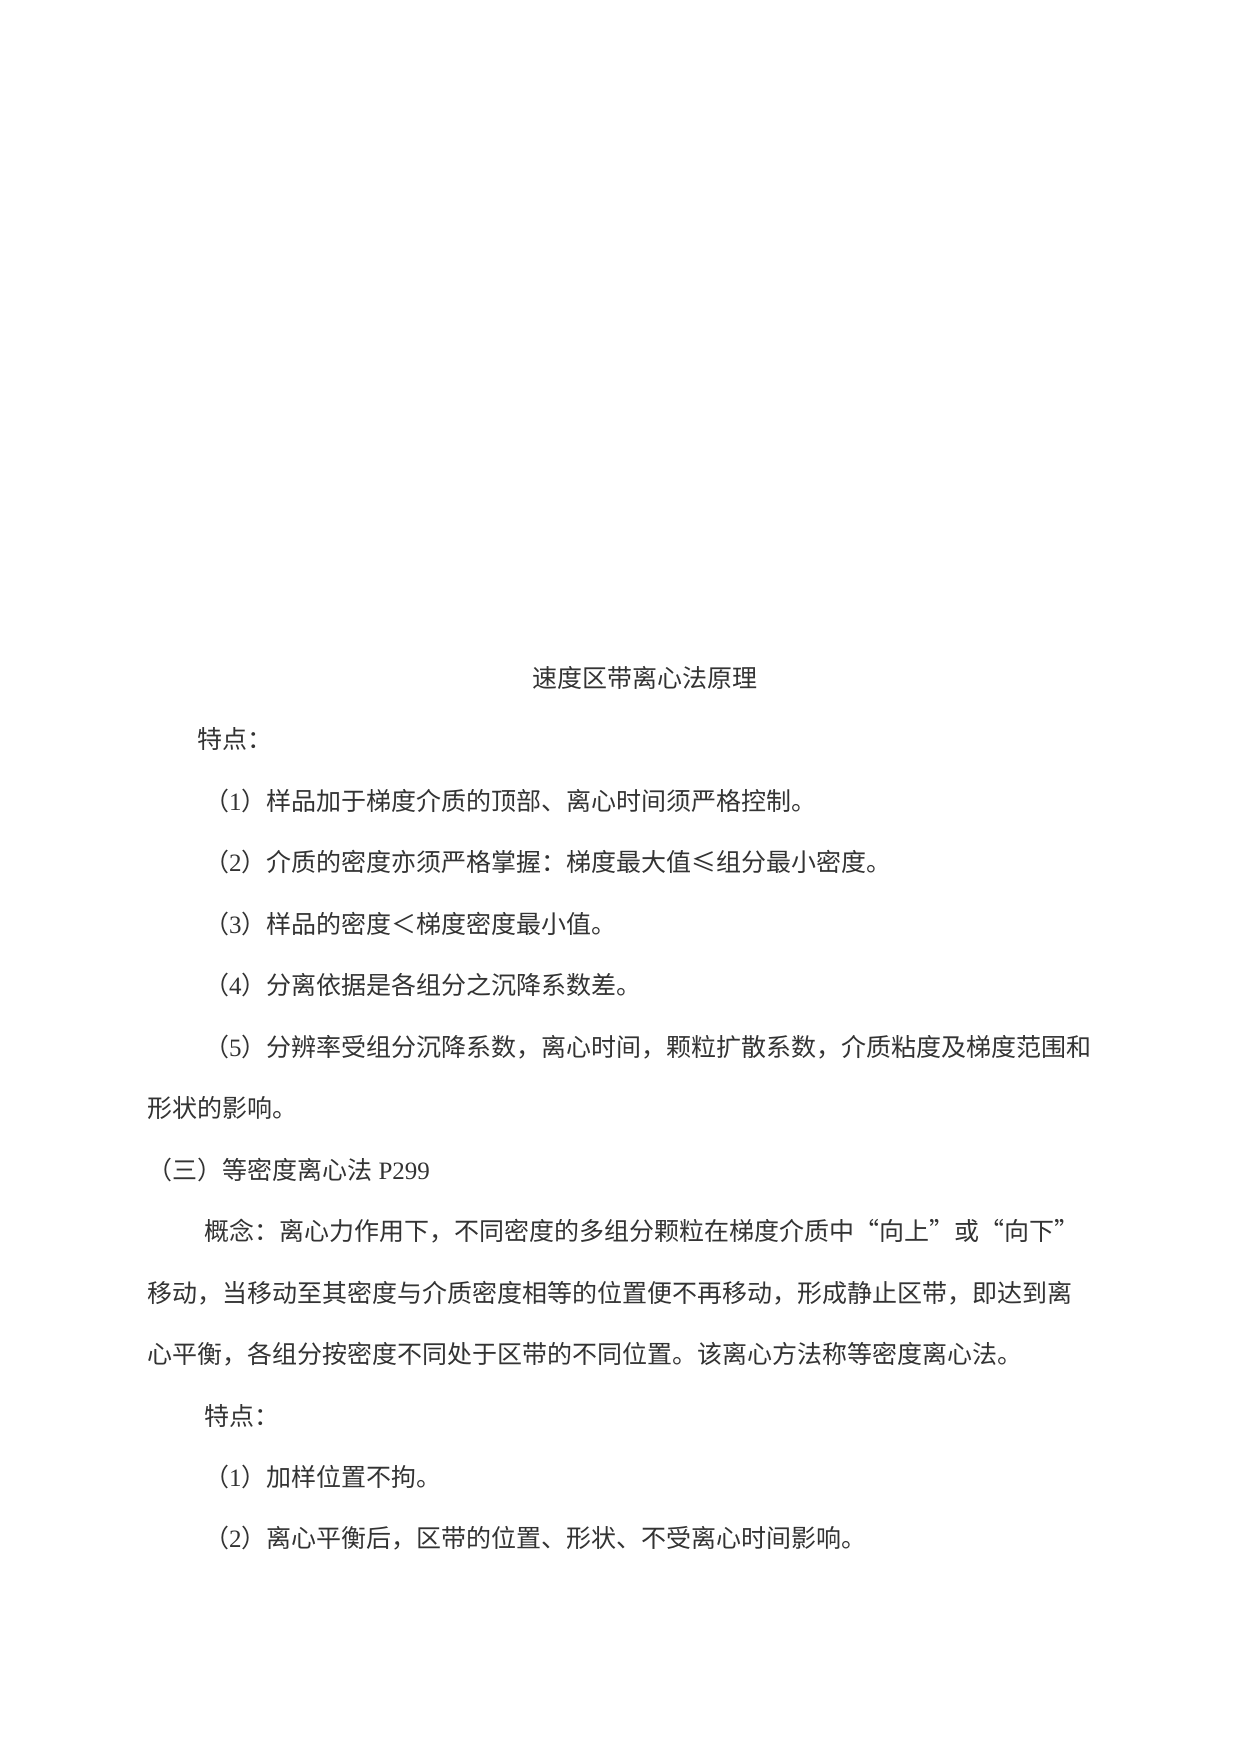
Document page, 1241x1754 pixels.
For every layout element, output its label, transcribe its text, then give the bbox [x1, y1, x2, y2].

text 特点： [148, 707, 1092, 769]
text （3）样品的密度＜梯度密度最小值。 [148, 892, 1092, 953]
text 概念：离心力作用下，不同密度的多组分颗粒在梯度介质中“向上”或“向下”移动，当移动至其密度与介质密度相等的位置便不再移动，形成静止区带，即达到离心平衡，各组分按密度不同处于区带的不同位置。该离心方法称等密度离心法。 [148, 1199, 1092, 1383]
text 特点： [148, 1383, 1092, 1445]
text （1）加样位置不拘。 [148, 1445, 1092, 1506]
text （4）分离依据是各组分之沉降系数差。 [148, 953, 1092, 1015]
text （三）等密度离心法 P299 [148, 1138, 1092, 1199]
text （2）离心平衡后，区带的位置、形状、不受离心时间影响。 [148, 1506, 1092, 1568]
text 速度区带离心法原理 [148, 646, 1092, 707]
text （1）样品加于梯度介质的顶部、离心时间须严格控制。 [148, 769, 1092, 830]
text （2）介质的密度亦须严格掌握：梯度最大值≤组分最小密度。 [148, 830, 1092, 892]
text （5）分辨率受组分沉降系数，离心时间，颗粒扩散系数，介质粘度及梯度范围和形状的影响。 [148, 1015, 1092, 1138]
